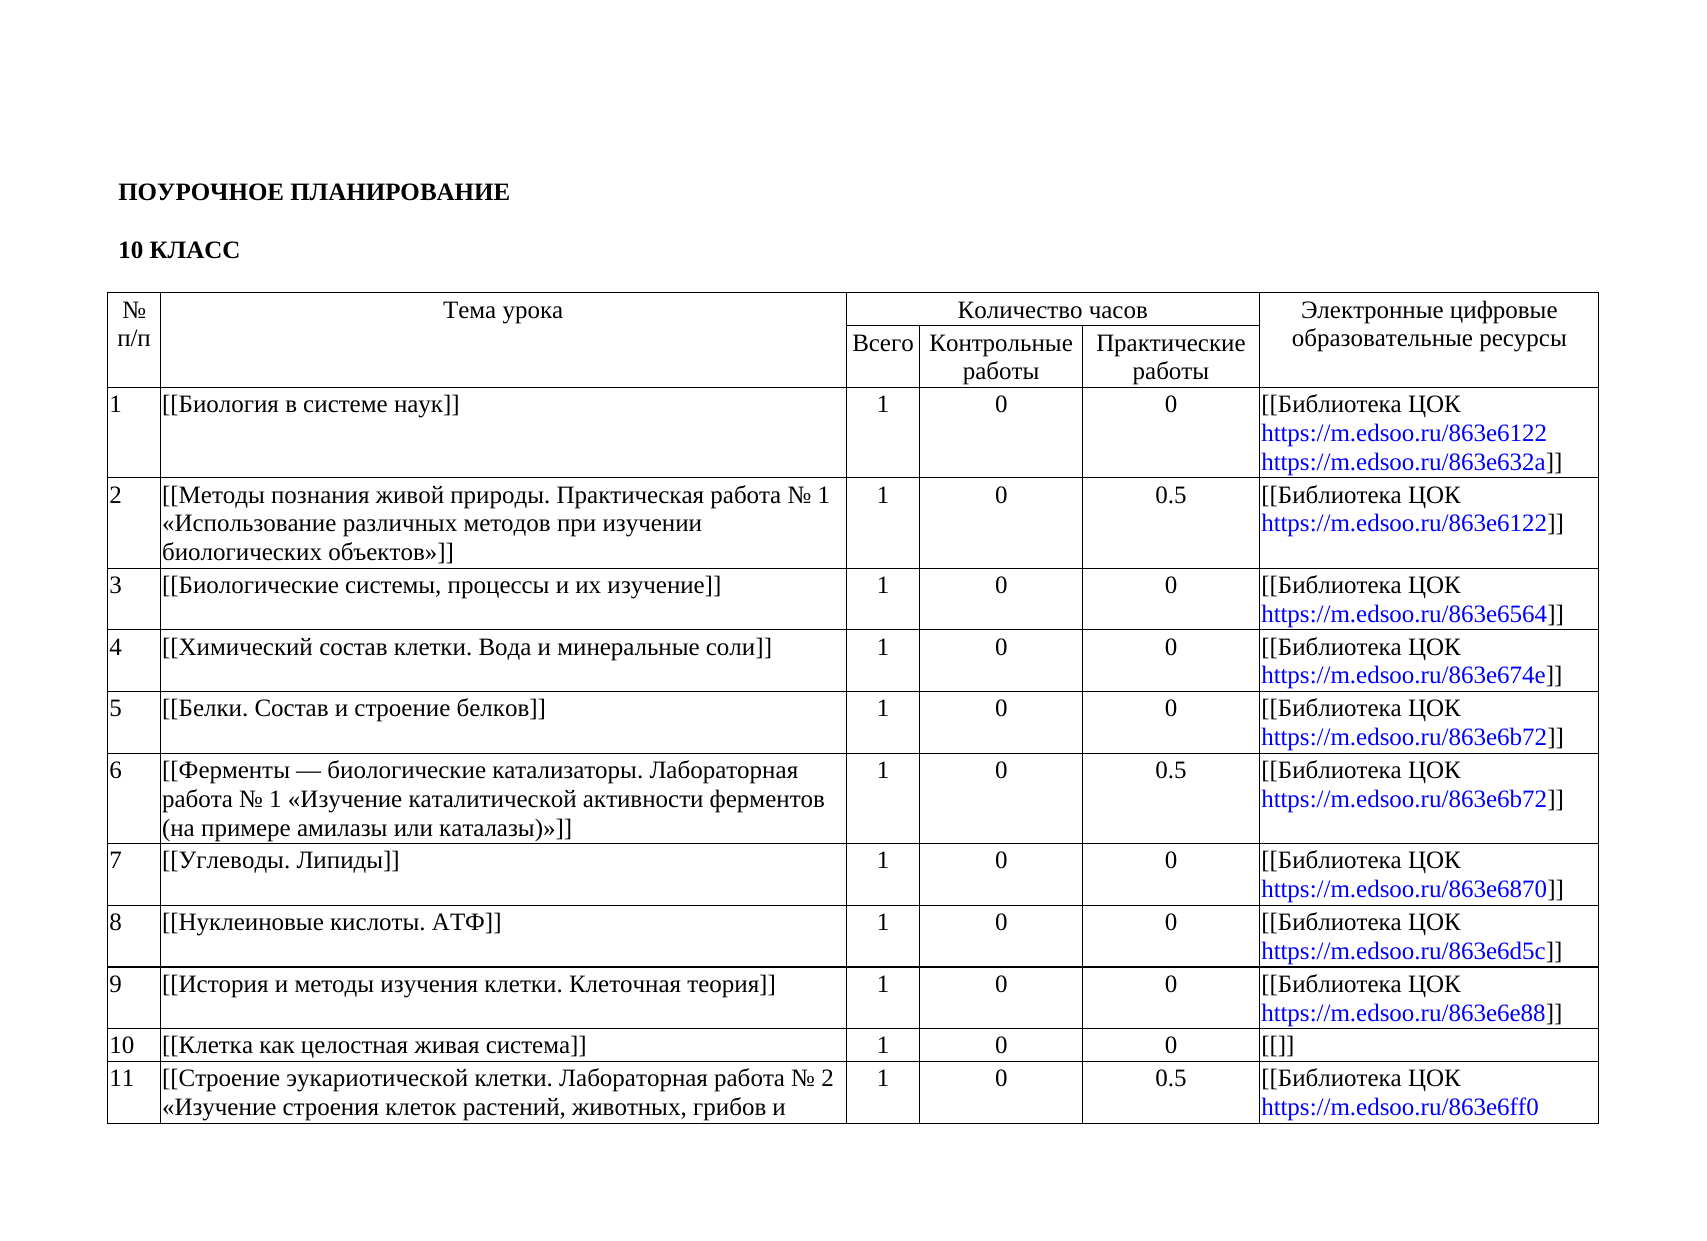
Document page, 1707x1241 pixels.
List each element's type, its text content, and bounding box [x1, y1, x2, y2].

table_cell 0 [920, 569, 1082, 629]
table_cell 2 [108, 478, 160, 568]
table_cell 0 [1083, 844, 1259, 905]
table_cell Практические работы [1083, 326, 1259, 387]
table_cell [[Углеводы. Липиды]] [161, 844, 846, 905]
table_cell [[Биология в системе наук]] [161, 388, 846, 477]
table_cell 0 [920, 388, 1082, 477]
table_cell 1 [847, 478, 919, 568]
table_cell 1 [847, 906, 919, 966]
table_cell 0 [920, 906, 1082, 966]
table_cell 1 [847, 630, 919, 691]
table_cell 8 [108, 906, 160, 966]
table_cell 1 [847, 569, 919, 629]
table_cell 9 [108, 968, 160, 1028]
table_cell 0 [920, 1062, 1082, 1123]
table_cell 0.5 [1083, 478, 1259, 568]
table_cell 1 [847, 388, 919, 477]
table_cell [[Библиотека ЦОК https://m.edsoo.ru/863e674e]] [1260, 630, 1598, 691]
table_cell [[Библиотека ЦОК https://m.edsoo.ru/863e6122 https://m.edsoo.ru/863e632a]] [1260, 388, 1598, 477]
table_cell 1 [108, 388, 160, 477]
table_cell 1 [847, 844, 919, 905]
table_cell [[]] [1260, 1029, 1598, 1061]
table_cell [[Нуклеиновые кислоты. АТФ]] [161, 906, 846, 966]
table_cell Всего [847, 326, 919, 387]
table_cell 5 [108, 692, 160, 753]
table_cell [[Белки. Состав и строение белков]] [161, 692, 846, 753]
table_cell 1 [847, 1062, 919, 1123]
text ПОУРОЧНОЕ ПЛАНИРОВАНИЕ [118, 177, 1588, 206]
table_cell [[История и методы изучения клетки. Клеточная теория]] [161, 968, 846, 1028]
table_cell 10 [108, 1029, 160, 1061]
table_header № п/п [108, 293, 160, 387]
table_cell 0 [1083, 569, 1259, 629]
table_cell Контрольные работы [920, 326, 1082, 387]
table_cell [[Клетка как целостная живая система]] [161, 1029, 846, 1061]
table_cell 0.5 [1083, 754, 1259, 843]
table_header Количество часов [847, 293, 1259, 325]
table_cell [161, 1062, 846, 1123]
table_cell 0.5 [1083, 1062, 1259, 1123]
table_cell 4 [108, 630, 160, 691]
table_cell 0 [920, 754, 1082, 843]
table_cell [[Библиотека ЦОК https://m.edsoo.ru/863e6b72]] [1260, 692, 1598, 753]
table_cell 0 [920, 968, 1082, 1028]
table_cell 0 [1083, 968, 1259, 1028]
table_cell [[Библиотека ЦОК https://m.edsoo.ru/863e6564]] [1260, 569, 1598, 629]
table_cell 7 [108, 844, 160, 905]
table_cell 0 [1083, 906, 1259, 966]
table_cell [[Библиотека ЦОК https://m.edsoo.ru/863e6122]] [1260, 478, 1598, 568]
table_cell 0 [1083, 1029, 1259, 1061]
table_cell 0 [920, 630, 1082, 691]
table_cell [[Химический состав клетки. Вода и минеральные соли]] [161, 630, 846, 691]
table_cell [[Библиотека ЦОК https://m.edsoo.ru/863e6e88]] [1260, 968, 1598, 1028]
text 10 КЛАСС [118, 235, 1588, 263]
table_cell 0 [1083, 692, 1259, 753]
table_cell 11 [108, 1062, 160, 1123]
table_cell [1260, 1062, 1598, 1123]
table_cell [[Библиотека ЦОК https://m.edsoo.ru/863e6b72]] [1260, 754, 1598, 843]
table_cell 1 [847, 968, 919, 1028]
table_cell [[Ферменты — биологические катализаторы. Лабораторная работа № 1 «Изучение каталитической активности ферментов (на примере амилазы или каталазы)»]] [161, 754, 846, 843]
table_cell 1 [847, 754, 919, 843]
table_cell 1 [847, 692, 919, 753]
table_cell 0 [1083, 388, 1259, 477]
table_cell 0 [920, 478, 1082, 568]
table_cell [[Библиотека ЦОК https://m.edsoo.ru/863e6870]] [1260, 844, 1598, 905]
table_cell [[Методы познания живой природы. Практическая работа № 1 «Использование различных методов при изучении биологических объектов»]] [161, 478, 846, 568]
table_header Электронные цифровые образовательные ресурсы [1260, 293, 1598, 387]
table_cell 1 [847, 1029, 919, 1061]
table_cell 6 [108, 754, 160, 843]
table_cell 0 [920, 844, 1082, 905]
table_cell 0 [1083, 630, 1259, 691]
table_cell 0 [920, 1029, 1082, 1061]
table_cell 3 [108, 569, 160, 629]
table_header Тема урока [161, 293, 846, 387]
table_cell [[Биологические системы, процессы и их изучение]] [161, 569, 846, 629]
table_cell [[Библиотека ЦОК https://m.edsoo.ru/863e6d5c]] [1260, 906, 1598, 966]
table_cell 0 [920, 692, 1082, 753]
